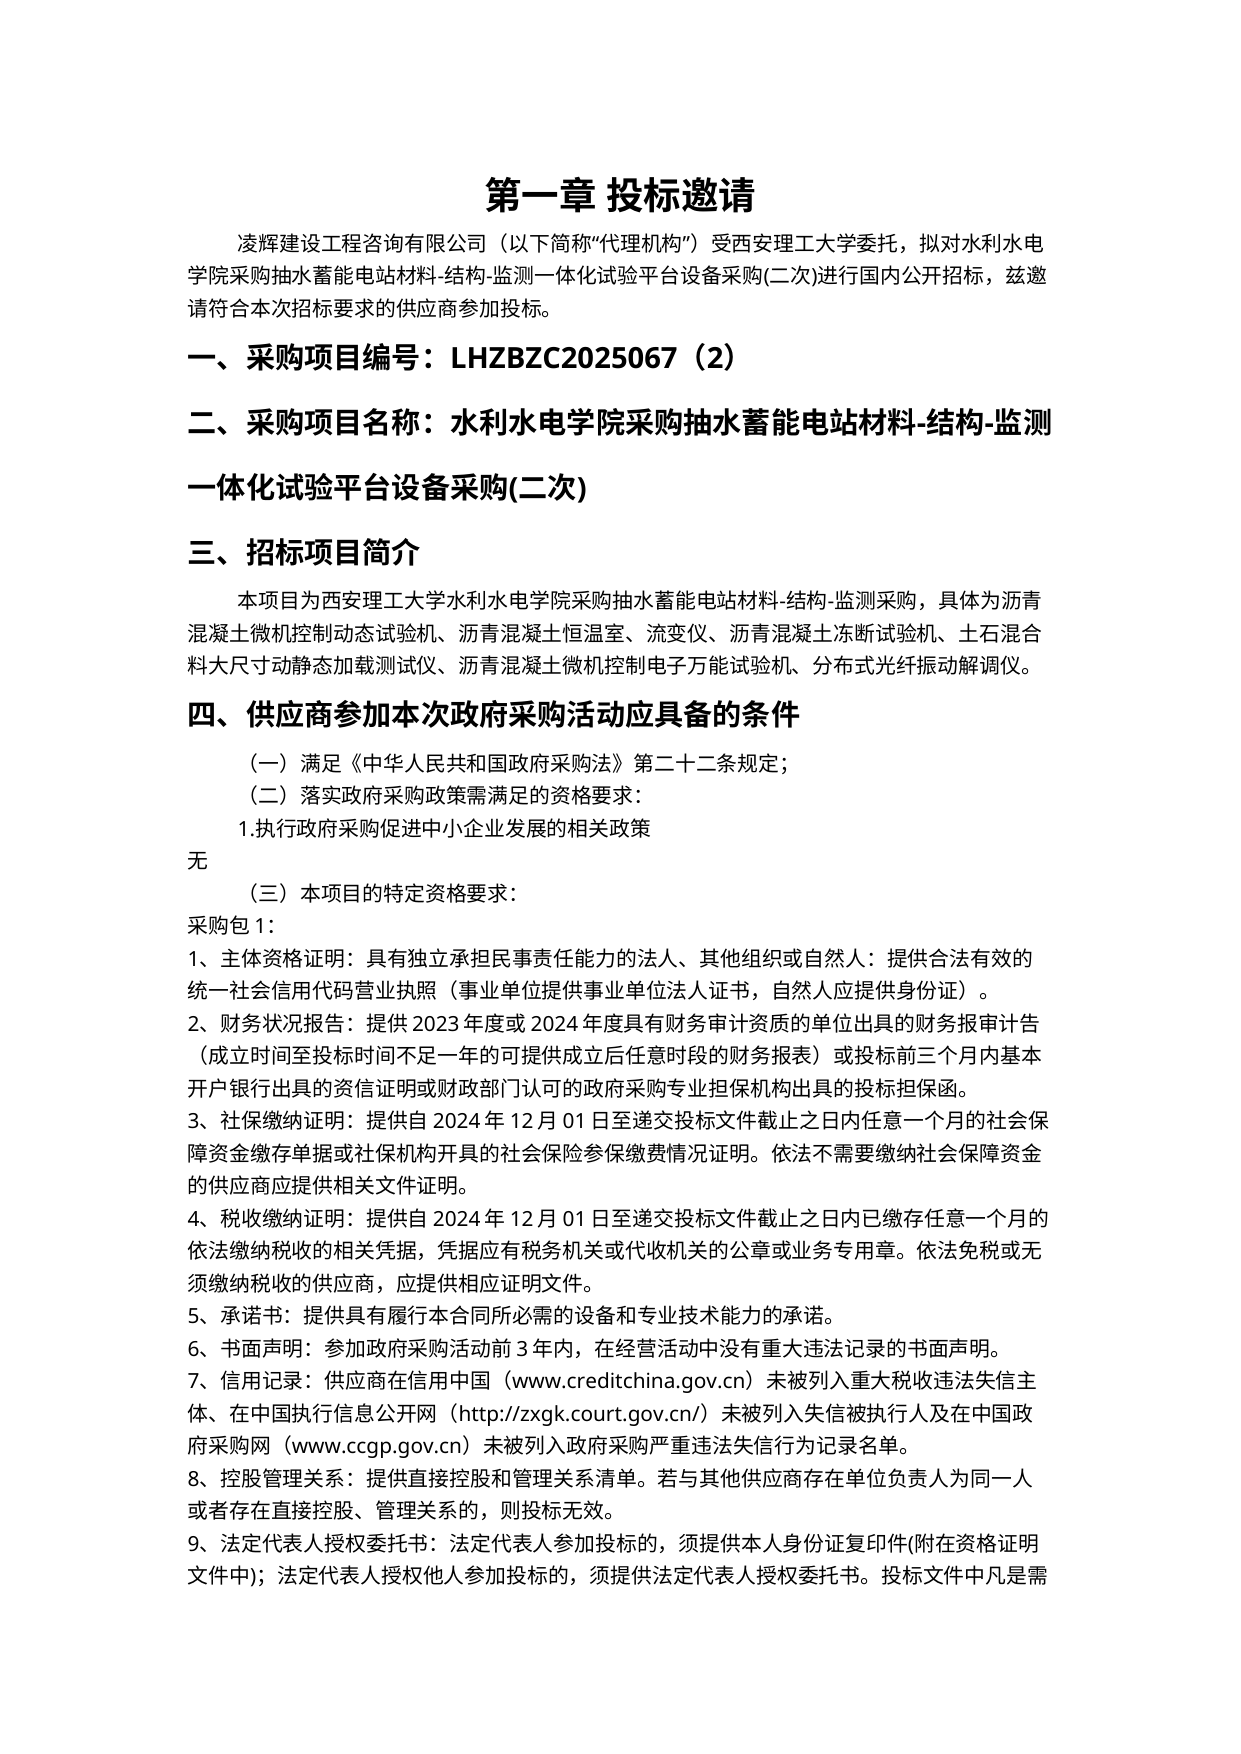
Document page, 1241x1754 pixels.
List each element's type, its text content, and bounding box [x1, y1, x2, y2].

text （一）满足《中华人民共和国政府采购法》第二十二条规定； [187, 747, 1053, 779]
text 本项目为西安理工大学水利水电学院采购抽水蓄能电站材料-结构-监测采购，具体为沥青混凝土微机控制动态试验机、沥青混凝土恒温室、流变仪、沥青混凝土冻断试验机、土石混合料大尺寸动静态加载测试仪、沥青混凝土微机控制电子万能试验机、分布式光纤振动解调仪。 [187, 584, 1053, 682]
text 凌辉建设工程咨询有限公司（以下简称“代理机构”）受西安理工大学委托，拟对水利水电学院采购抽水蓄能电站材料-结构-监测一体化试验平台设备采购(二次)进行国内公开招标，兹邀请符合本次招标要求的供应商参加投标。 [187, 227, 1053, 324]
text 1.执行政府采购促进中小企业发展的相关政策 [187, 812, 1053, 844]
text 5、承诺书：提供具有履行本合同所必需的设备和专业技术能力的承诺。 [187, 1299, 1053, 1332]
text 2、财务状况报告：提供2023年度或2024年度具有财务审计资质的单位出具的财务报审计告（成立时间至投标时间不足一年的可提供成立后任意时段的财务报表）或投标前三个月内基本开户银行出具的资信证明或财政部门认可的政府采购专业担保机构出具的投标担保函。 [187, 1007, 1053, 1104]
text 第一章 投标邀请 [187, 162, 1053, 227]
text （三）本项目的特定资格要求： [187, 877, 1053, 909]
text 1、主体资格证明：具有独立承担民事责任能力的法人、其他组织或自然人：提供合法有效的统一社会信用代码营业执照（事业单位提供事业单位法人证书，自然人应提供身份证）。 [187, 942, 1053, 1007]
text 无 [187, 844, 1053, 877]
text 四、供应商参加本次政府采购活动应具备的条件 [187, 682, 1053, 747]
text （二）落实政府采购政策需满足的资格要求： [187, 779, 1053, 812]
text 8、控股管理关系：提供直接控股和管理关系清单。若与其他供应商存在单位负责人为同一人或者存在直接控股、管理关系的，则投标无效。 [187, 1462, 1053, 1527]
text 二、采购项目名称：水利水电学院采购抽水蓄能电站材料-结构-监测一体化试验平台设备采购(二次) [187, 389, 1053, 519]
text 3、社保缴纳证明：提供自2024年12月01日至递交投标文件截止之日内任意一个月的社会保障资金缴存单据或社保机构开具的社会保险参保缴费情况证明。依法不需要缴纳社会保障资金的供应商应提供相关文件证明。 [187, 1104, 1053, 1202]
text 6、书面声明：参加政府采购活动前3年内，在经营活动中没有重大违法记录的书面声明。 [187, 1332, 1053, 1364]
text 一、采购项目编号：LHZBZC2025067（2） [187, 324, 1053, 389]
text 4、税收缴纳证明：提供自2024年12月01日至递交投标文件截止之日内已缴存任意一个月的依法缴纳税收的相关凭据，凭据应有税务机关或代收机关的公章或业务专用章。依法免税或无须缴纳税收的供应商，应提供相应证明文件。 [187, 1202, 1053, 1299]
text 三、招标项目简介 [187, 519, 1053, 584]
text 采购包1： [187, 909, 1053, 942]
text 7、信用记录：供应商在信用中国（www.creditchina.gov.cn）未被列入重大税收违法失信主体、在中国执行信息公开网（http://zxgk.court.gov.cn/）未被列入失信被执行人及在中国政府采购网（www.ccgp.gov.cn）未被列入政府采购严重违法失信行为记录名单。 [187, 1364, 1053, 1462]
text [187, 1527, 1053, 1592]
